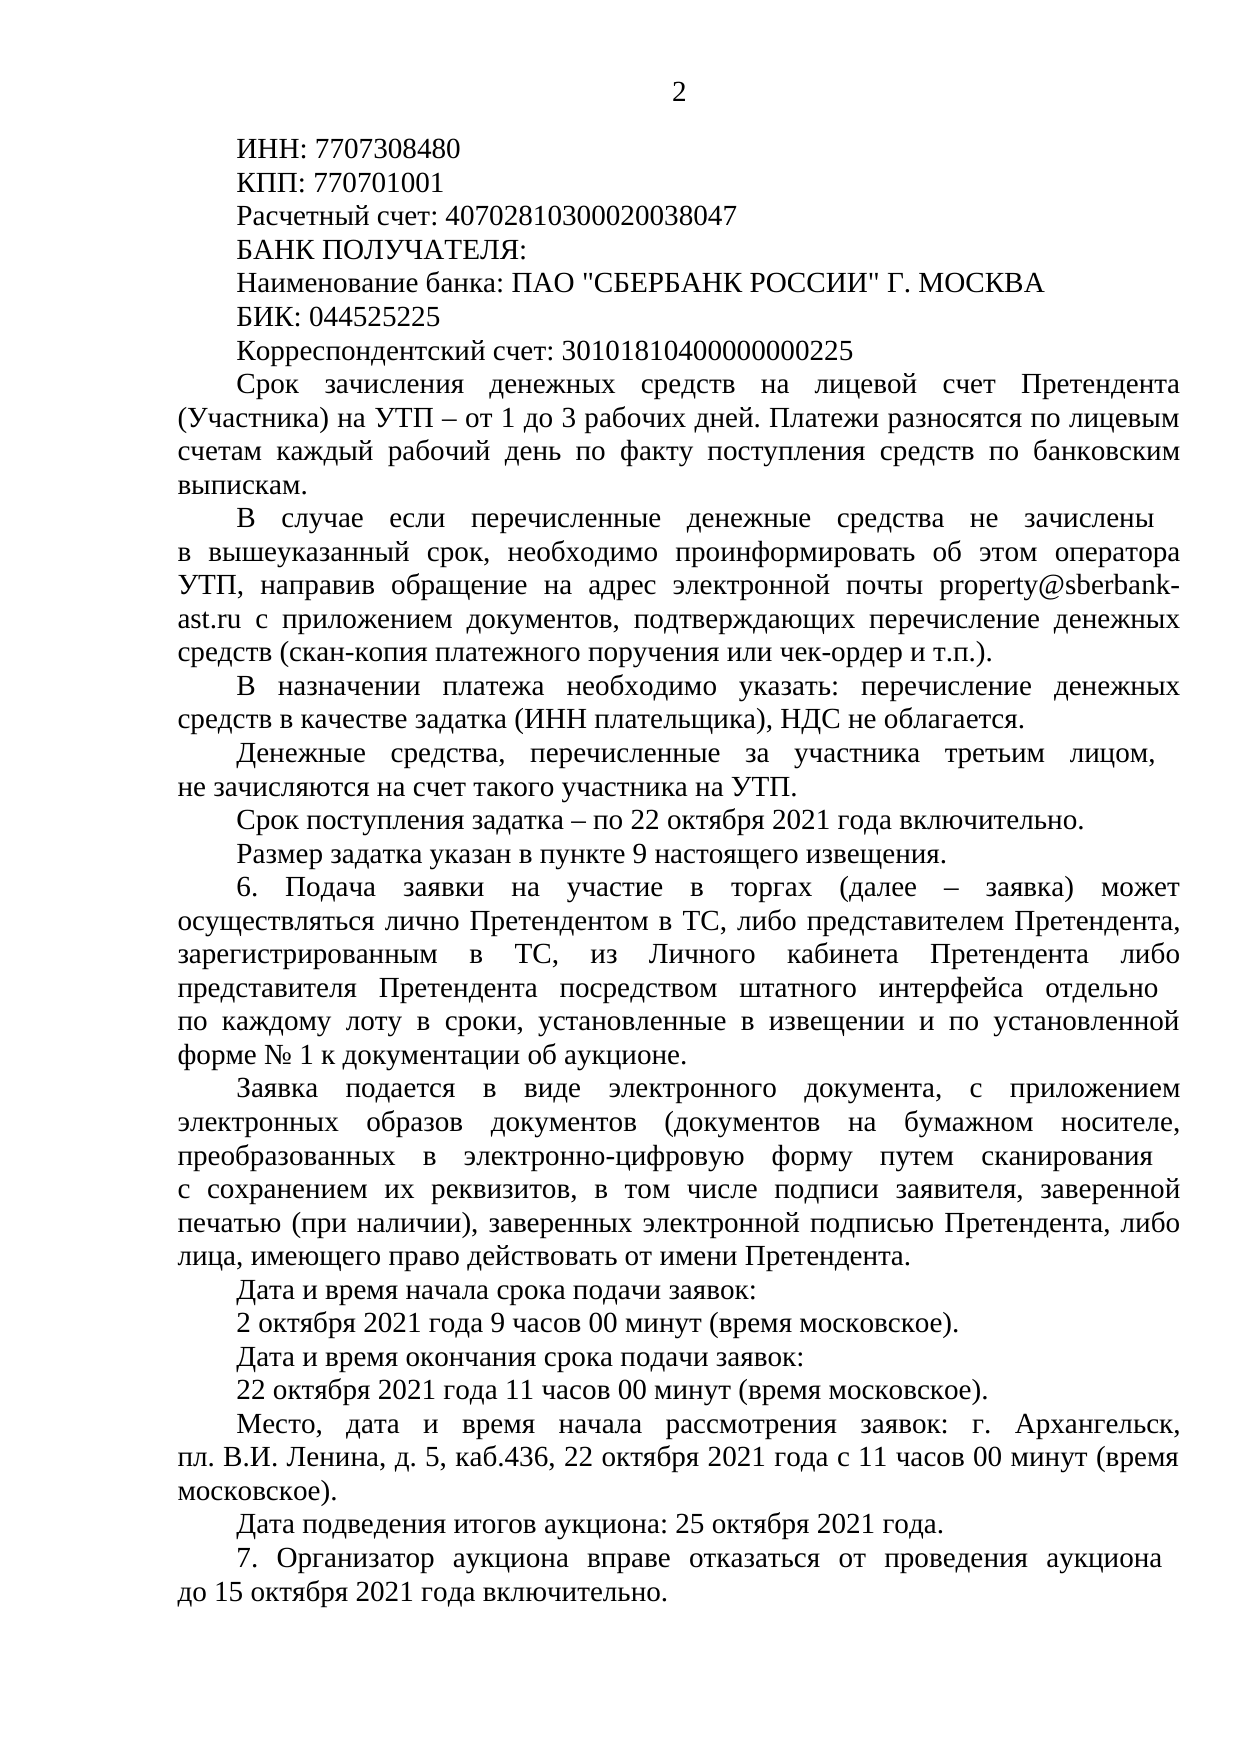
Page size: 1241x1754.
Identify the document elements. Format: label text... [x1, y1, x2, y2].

text 7. Организатор аукциона вправе отказаться от проведения аукциона до 15 октября 2021 года включительно. [177, 1540, 1181, 1607]
text 6. Подача заявки на участие в торгах (далее – заявка) может осуществляться лично Претендентом в ТС, либо представителем Претендента, зарегистрированным в ТС, из Личного кабинета Претендента либо представителя Претендента посредством штатного интерфейса отдельно по каждому лоту в сроки, установленные в извещении и по установленной форме № 1 к документации об аукционе. [177, 869, 1181, 1071]
text КПП: 770701001 [177, 165, 1181, 198]
text Размер задатка указан в пункте 9 настоящего извещения. [177, 836, 1181, 869]
text Расчетный счет: 40702810300020038047 [177, 198, 1181, 232]
text Дата подведения итогов аукциона: 25 октября 2021 года. [177, 1507, 1181, 1540]
text Заявка подается в виде электронного документа, с приложением электронных образов документов (документов на бумажном носителе, преобразованных в электронно-цифровую форму путем сканирования с сохранением их реквизитов, в том числе подписи заявителя, заверенной печатью (при наличии), заверенных электронной подписью Претендента, либо лица, имеющего право действовать от имени Претендента. [177, 1071, 1181, 1272]
text В случае если перечисленные денежные средства не зачислены в вышеуказанный срок, необходимо проинформировать об этом оператора УТП, направив обращение на адрес электронной почты property@sberbank-ast.ru с приложением документов, подтверждающих перечисление денежных средств (скан-копия платежного поручения или чек-ордер и т.п.). [177, 500, 1181, 668]
text БАНК ПОЛУЧАТЕЛЯ: [177, 232, 1181, 266]
text Срок зачисления денежных средств на лицевой счет Претендента (Участника) на УТП – от 1 до 3 рабочих дней. Платежи разносятся по лицевым счетам каждый рабочий день по факту поступления средств по банковским выпискам. [177, 366, 1181, 500]
text БИК: 044525225 [177, 299, 1181, 333]
text Корреспондентский счет: 30101810400000000225 [177, 333, 1181, 366]
text ИНН: 7707308480 [177, 131, 1181, 165]
text Денежные средства, перечисленные за участника третьим лицом, не зачисляются на счет такого участника на УТП. [177, 735, 1181, 802]
text Наименование банка: ПАО "СБЕРБАНК РОССИИ" Г. МОСКВА [177, 266, 1181, 299]
text Дата и время начала срока подачи заявок: [177, 1272, 1181, 1305]
text Дата и время окончания срока подачи заявок: [177, 1339, 1181, 1372]
text 2 октября 2021 года 9 часов 00 минут (время московское). [177, 1305, 1181, 1339]
text 22 октября 2021 года 11 часов 00 минут (время московское). [177, 1372, 1181, 1406]
text В назначении платежа необходимо указать: перечисление денежных средств в качестве задатка (ИНН плательщика), НДС не облагается. [177, 668, 1181, 735]
text Срок поступления задатка – по 22 октября 2021 года включительно. [177, 802, 1181, 836]
text Место, дата и время начала рассмотрения заявок: г. Архангельск, пл. В.И. Ленина, д. 5, каб.436, 22 октября 2021 года с 11 часов 00 минут (время московское). [177, 1406, 1181, 1507]
